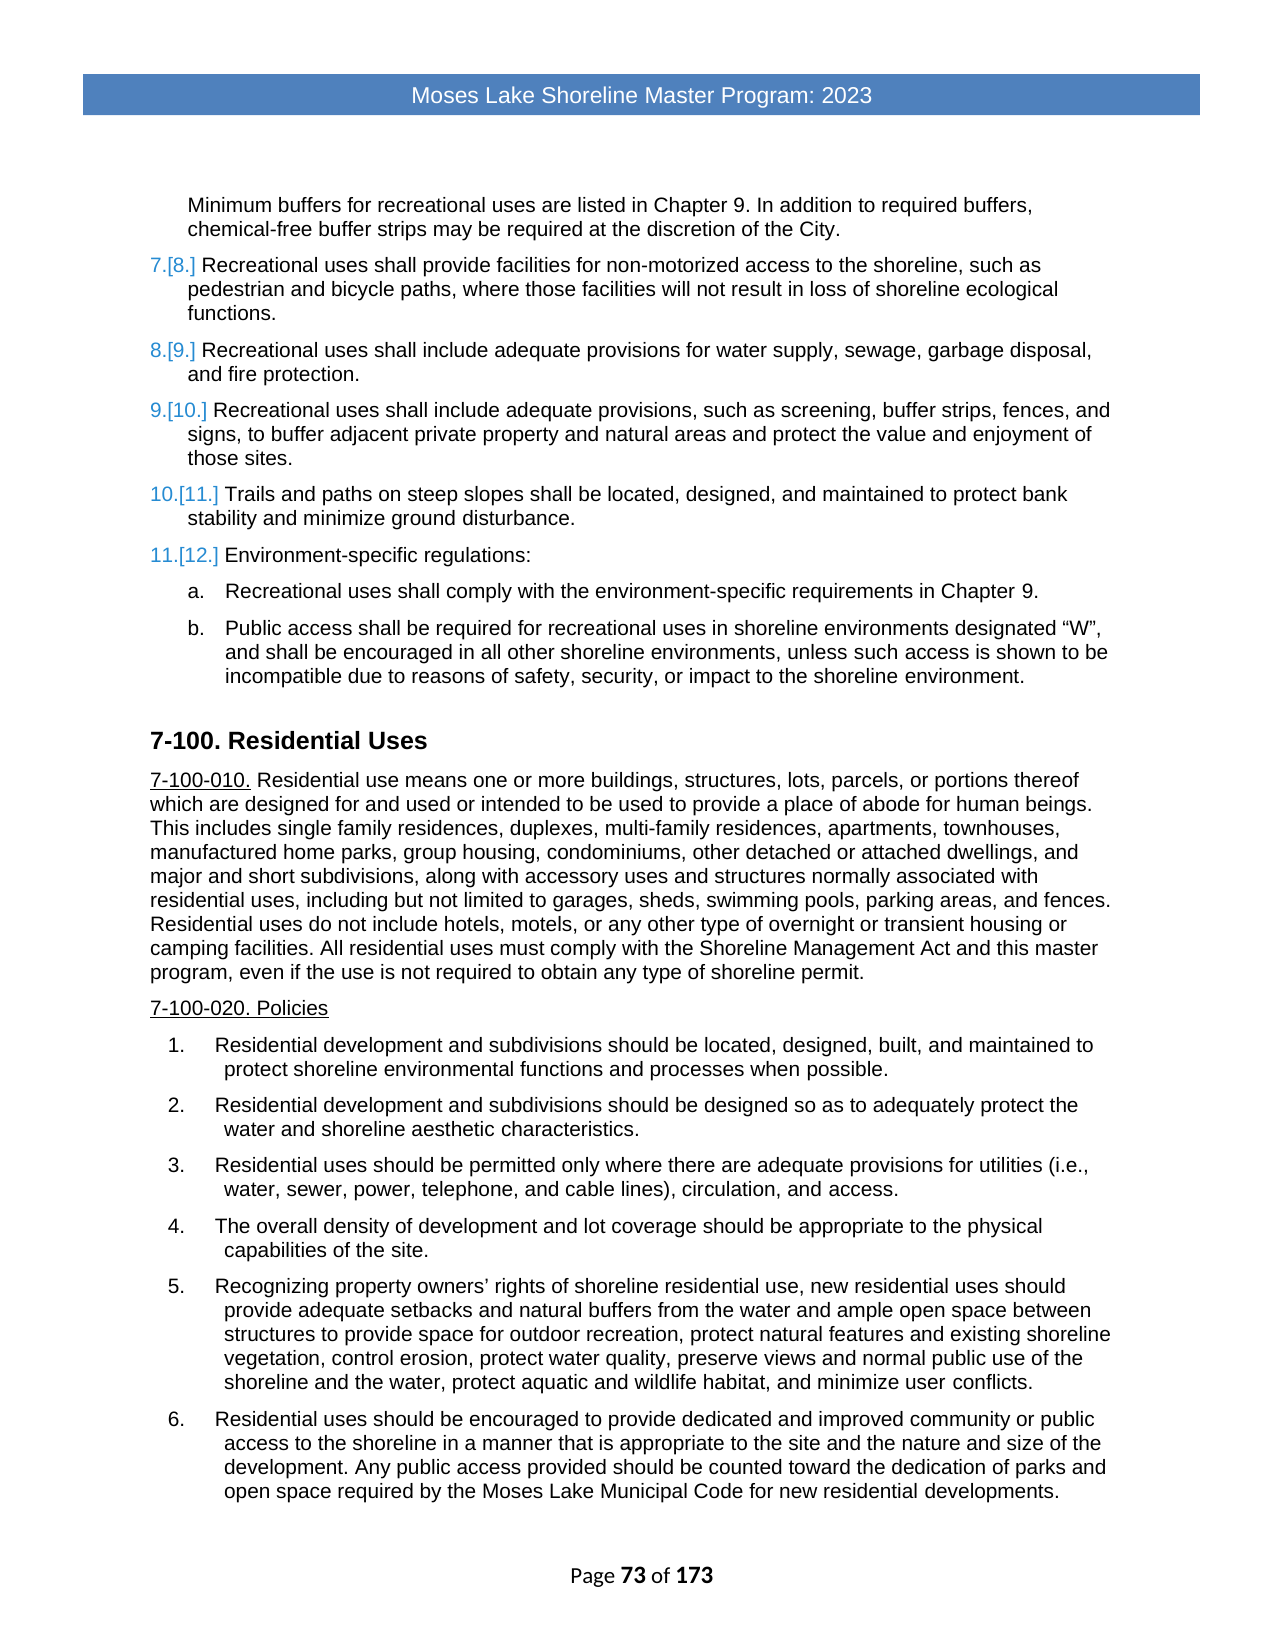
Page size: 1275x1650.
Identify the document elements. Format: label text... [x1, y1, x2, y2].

list Trails and paths on steep slopes shall be located, designed, and maintained to protect bank stability and minimize ground disturbance. [150, 482, 1124, 530]
list Recreational uses shall comply with the environment-specific requirements in Chapter 9. [187, 579, 1200, 603]
list Residential development and subdivisions should be located, designed, built, and maintained to protect shoreline environmental functions and processes when possible. [168, 1032, 1124, 1080]
list Recreational uses shall include adequate provisions for water supply, sewage, garbage disposal, and fire protection. [150, 337, 1124, 385]
list The overall density of development and lot coverage should be appropriate to the physical capabilities of the site. [168, 1214, 1124, 1262]
list Recreational uses shall include adequate provisions, such as screening, buffer strips, fences, and signs, to buffer adjacent private property and natural areas and protect the value and enjoyment of those sites. [150, 398, 1125, 470]
text 7-100-020. Policies [150, 996, 1200, 1020]
list Recognizing property owners’ rights of shoreline residential use, new residential uses should provide adequate setbacks and natural buffers from the water and ample open space between structures to provide space for outdoor recreation, protect natural features and existing shoreline vegetation, control erosion, protect water quality, preserve views and normal public use of the shoreline and the water, protect aquatic and wildlife habitat, and minimize user conflicts. [168, 1274, 1125, 1394]
list Environment-specific regulations: [150, 543, 1200, 567]
subtitle 7-100. Residential Uses [150, 726, 1200, 755]
text 7-100-010. Residential use means one or more buildings, structures, lots, parcels, or portions thereof which are designed for and used or intended to be used to provide a place of abode for human beings. This includes single family residences, duplexes, multi-family residences, apartments, townhouses, manufactured home parks, group housing, condominiums, other detached or attached dwellings, and major and short subdivisions, along with accessory uses and structures normally associated with residential uses, including but not limited to garages, sheds, swimming pools, parking areas, and fences. Residential uses do not include hotels, motels, or any other type of overnight or transient housing or camping facilities. All residential uses must comply with the Shoreline Management Act and this master program, even if the use is not required to obtain any type of shoreline permit. [150, 768, 1125, 983]
list Residential development and subdivisions should be designed so as to adequately protect the water and shoreline aesthetic characteristics. [168, 1093, 1124, 1141]
list Residential uses should be permitted only where there are adequate provisions for utilities (i.e., water, sewer, power, telephone, and cable lines), circulation, and access. [168, 1153, 1124, 1201]
list Public access shall be required for recreational uses in shoreline environments designated “W”, and shall be encouraged in all other shoreline environments, unless such access is shown to be incompatible due to reasons of safety, security, or impact to the shoreline environment. [187, 616, 1125, 687]
list Recreational uses shall provide facilities for non-motorized access to the shoreline, such as pedestrian and bicycle paths, where those facilities will not result in loss of shoreline ecological functions. [150, 253, 1125, 325]
list Residential uses should be encouraged to provide dedicated and improved community or public access to the shoreline in a manner that is appropriate to the site and the nature and size of the development. Any public access provided should be counted toward the dedication of parks and open space required by the Moses Lake Municipal Code for new residential developments. [168, 1407, 1124, 1502]
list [150, 192, 1125, 240]
